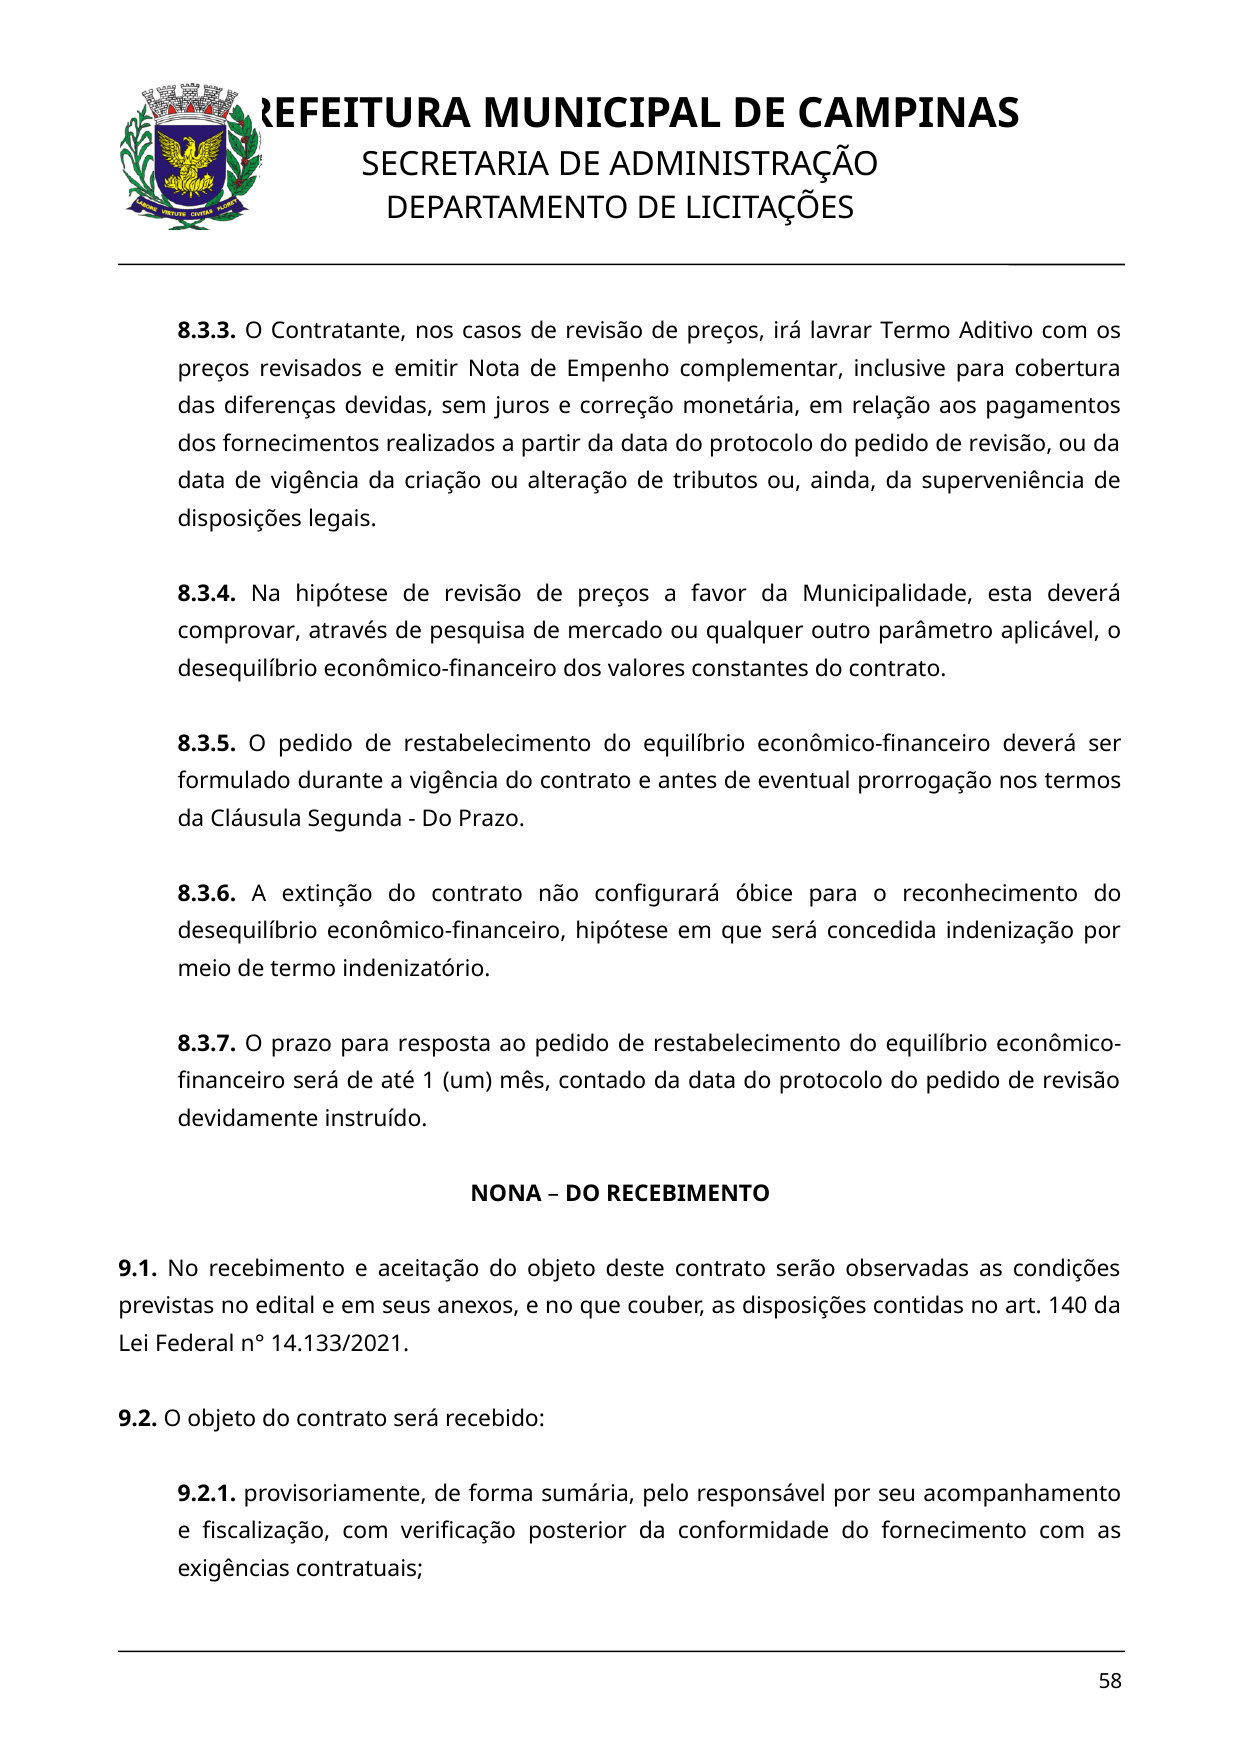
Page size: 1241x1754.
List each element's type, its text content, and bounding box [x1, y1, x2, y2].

text 8.3.5. O pedido de restabelecimento do equilíbrio econômico-financeiro deverá ser formulado durante a vigência do contrato e antes de eventual prorrogação nos termos da Cláusula Segunda - Do Prazo. [177, 720, 1122, 833]
text 9.1. No recebimento e aceitação do objeto deste contrato serão observadas as condições previstas no edital e em seus anexos, e no que couber, as disposições contidas no art. 140 da Lei Federal n° 14.133/2021. [118, 1245, 1122, 1358]
text 9.2. O objeto do contrato será recebido: [118, 1395, 1122, 1433]
text 8.3.3. O Contratante, nos casos de revisão de preços, irá lavrar Termo Aditivo com os preços revisados e emitir Nota de Empenho complementar, inclusive para cobertura das diferenças devidas, sem juros e correção monetária, em relação aos pagamentos dos fornecimentos realizados a partir da data do protocolo do pedido de revisão, ou da data de vigência da criação ou alteração de tributos ou, ainda, da superveniência de disposições legais. [177, 308, 1122, 533]
picture [118, 83, 263, 228]
text 8.3.4. Na hipótese de revisão de preços a favor da Municipalidade, esta deverá comprovar, através de pesquisa de mercado ou qualquer outro parâmetro aplicável, o desequilíbrio econômico-financeiro dos valores constantes do contrato. [177, 570, 1122, 683]
text 8.3.6. A extinção do contrato não configurará óbice para o reconhecimento do desequilíbrio econômico-financeiro, hipótese em que será concedida indenização por meio de termo indenizatório. [177, 870, 1122, 983]
text 9.2.1. provisoriamente, de forma sumária, pelo responsável por seu acompanhamento e fiscalização, com verificação posterior da conformidade do fornecimento com as exigências contratuais; [177, 1470, 1122, 1583]
text NONA – DO RECEBIMENTO [118, 1170, 1122, 1208]
text 8.3.7. O prazo para resposta ao pedido de restabelecimento do equilíbrio econômico-financeiro será de até 1 (um) mês, contado da data do protocolo do pedido de revisão devidamente instruído. [177, 1020, 1122, 1133]
